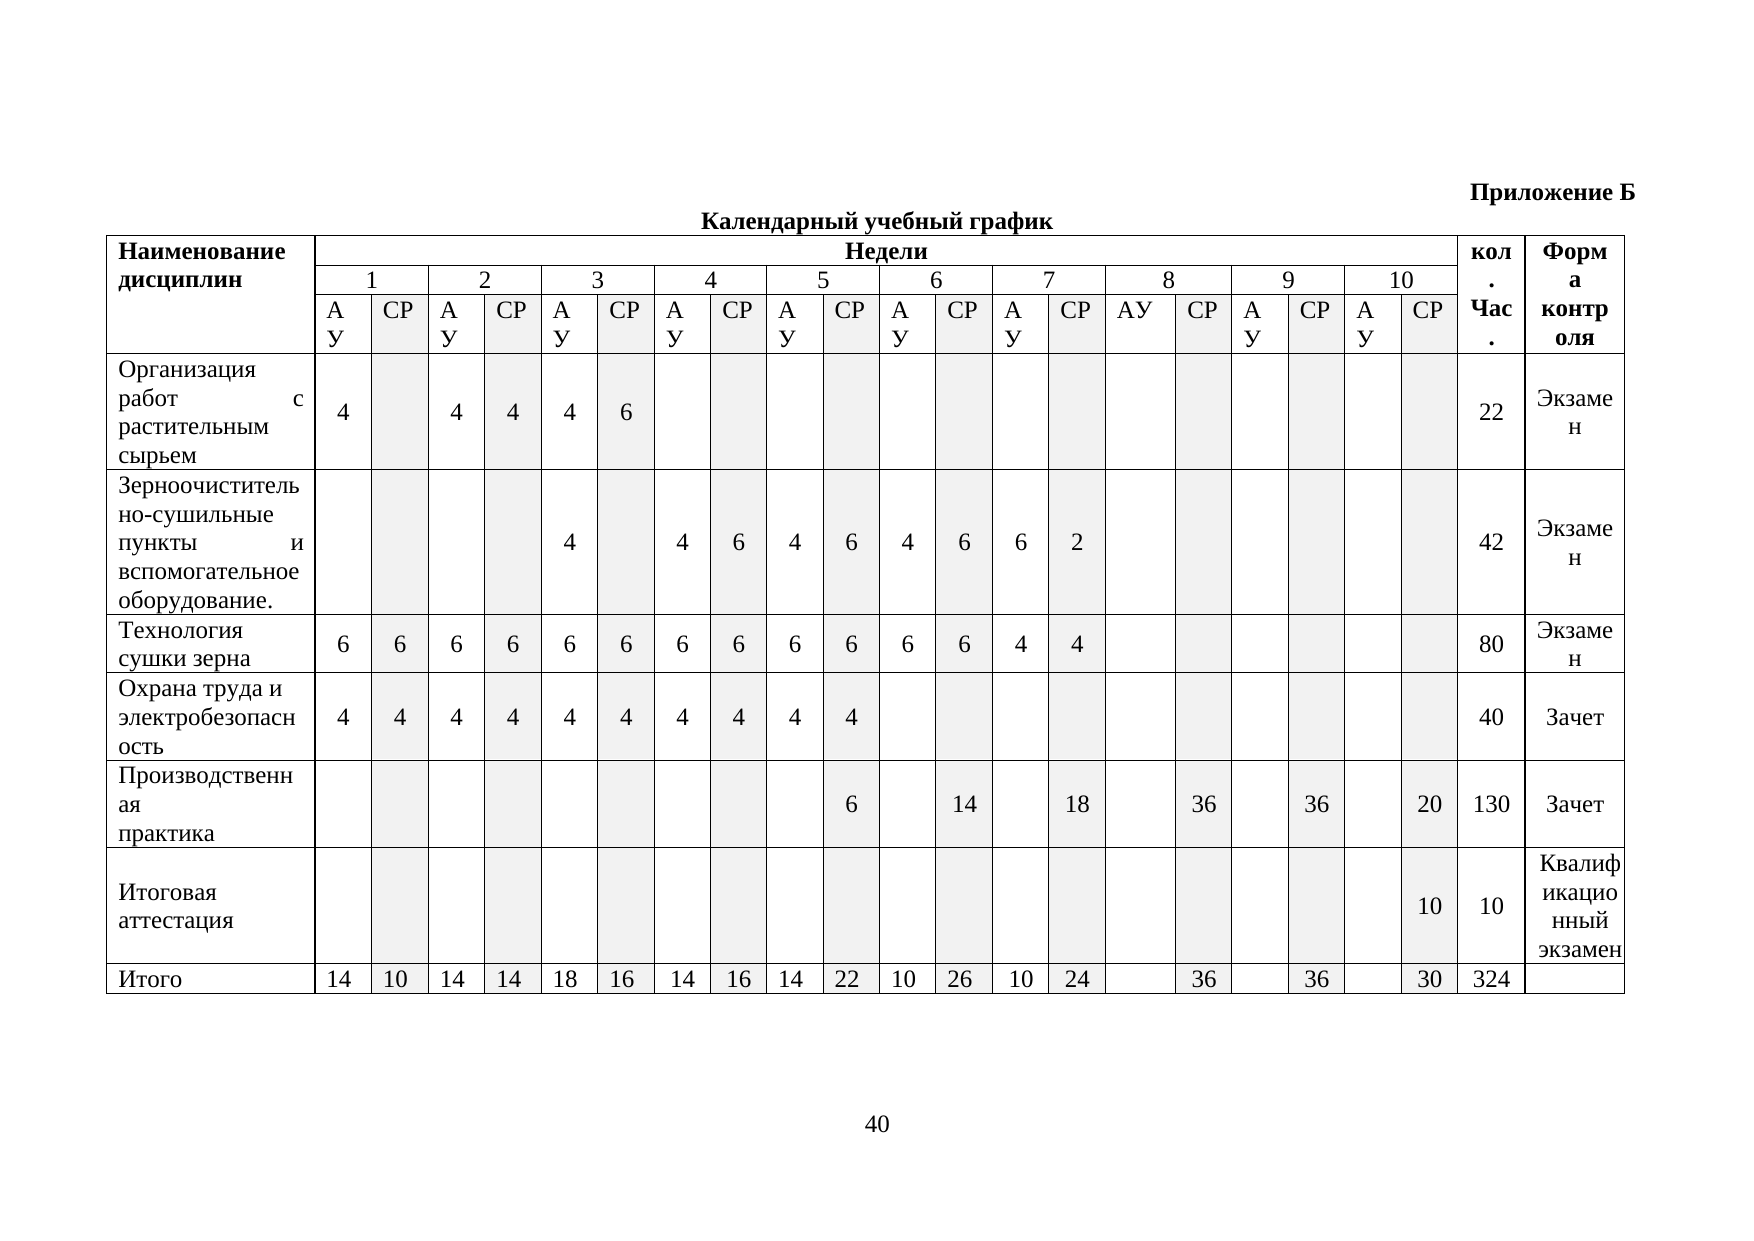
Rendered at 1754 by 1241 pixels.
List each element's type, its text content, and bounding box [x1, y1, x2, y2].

table_cell 6 [711, 470, 766, 614]
table_cell Производственная практика [107, 761, 314, 847]
table_cell [1345, 964, 1401, 993]
table_cell [316, 470, 371, 614]
table_cell [1232, 354, 1288, 469]
table_cell АУ [1106, 295, 1175, 353]
table_cell [1345, 673, 1401, 759]
table_cell 4 [1049, 615, 1105, 672]
table_cell 10 [880, 964, 935, 993]
table_cell 4 [824, 673, 879, 759]
table_cell АУ [542, 295, 597, 353]
table_cell АУ [316, 295, 371, 353]
table_cell 36 [1289, 761, 1344, 847]
table_cell 2 [429, 266, 541, 294]
table_cell [1289, 354, 1344, 469]
table_cell [1106, 615, 1175, 672]
table_cell 14 [316, 964, 371, 993]
table_cell 4 [655, 470, 710, 614]
table_cell 6 [936, 470, 992, 614]
table_cell АУ [655, 295, 710, 353]
table_cell [1232, 673, 1288, 759]
table_cell СР [372, 295, 428, 353]
table_cell 6 [993, 470, 1048, 614]
table_cell [1176, 354, 1231, 469]
table_cell 4 [429, 673, 484, 759]
table_cell 6 [880, 266, 992, 294]
table_cell [1106, 848, 1175, 963]
table_cell 4 [993, 615, 1048, 672]
table_cell [1289, 848, 1344, 963]
table_cell [598, 848, 654, 963]
table_cell 36 [1176, 761, 1231, 847]
table_cell [1402, 354, 1457, 469]
table_cell [993, 761, 1048, 847]
table_cell 80 [1458, 615, 1524, 672]
table_cell Охрана труда и электробезопасность [107, 673, 314, 759]
table_cell 22 [1458, 354, 1524, 469]
table_cell [711, 354, 766, 469]
table_cell Экзамен [1526, 470, 1624, 614]
table_cell 10 [993, 964, 1048, 993]
table_cell 6 [824, 470, 879, 614]
table_cell 4 [316, 354, 371, 469]
table_cell 6 [372, 615, 428, 672]
table_cell [1176, 615, 1231, 672]
table_cell [880, 673, 935, 759]
table_cell 22 [824, 964, 879, 993]
text Календарный учебный график [118, 206, 1636, 235]
table_cell 4 [655, 673, 710, 759]
table_cell 4 [542, 673, 597, 759]
table_cell [880, 354, 935, 469]
table_cell [1345, 761, 1401, 847]
table_cell [1106, 761, 1175, 847]
table_cell 18 [542, 964, 597, 993]
table_cell 4 [429, 354, 484, 469]
table_cell [1232, 848, 1288, 963]
table_cell СР [485, 295, 541, 353]
table_cell [767, 848, 823, 963]
table_cell [542, 761, 597, 847]
table_cell Технология сушки зерна [107, 615, 314, 672]
table_cell [711, 761, 766, 847]
table_header Недели [316, 236, 1457, 264]
table_cell [1232, 615, 1288, 672]
table_cell [1345, 615, 1401, 672]
table_cell 4 [485, 354, 541, 469]
table_cell [880, 761, 935, 847]
table_cell [1345, 470, 1401, 614]
table_cell [542, 848, 597, 963]
table_cell 4 [542, 354, 597, 469]
table_cell 10 [1402, 848, 1457, 963]
table_cell СР [1402, 295, 1457, 353]
table_cell 14 [767, 964, 823, 993]
table_cell 6 [824, 761, 879, 847]
table_cell [936, 354, 992, 469]
table_cell 4 [316, 673, 371, 759]
table_cell 6 [598, 615, 654, 672]
table_cell АУ [767, 295, 823, 353]
table_cell [1232, 761, 1288, 847]
table_cell Зерноочистительно-сушильные пункты и вспомогательное оборудование. [107, 470, 314, 614]
table_cell СР [598, 295, 654, 353]
table_cell [1106, 964, 1175, 993]
table_cell [936, 848, 992, 963]
table_cell [767, 761, 823, 847]
table_cell АУ [1232, 295, 1288, 353]
table_cell [429, 848, 484, 963]
table_header Форма контроля [1526, 236, 1624, 353]
table_cell 6 [655, 615, 710, 672]
table_cell 16 [711, 964, 766, 993]
table_cell 14 [429, 964, 484, 993]
table_cell 10 [1458, 848, 1524, 963]
table_cell [655, 354, 710, 469]
table_cell [1176, 673, 1231, 759]
table_cell 4 [711, 673, 766, 759]
table_cell 4 [655, 266, 766, 294]
table_cell АУ [1345, 295, 1401, 353]
table_cell Экзамен [1526, 354, 1624, 469]
table_cell [1289, 673, 1344, 759]
table_cell [936, 673, 992, 759]
table_cell 6 [542, 615, 597, 672]
table_cell 5 [767, 266, 879, 294]
table_cell [993, 354, 1048, 469]
table_cell 16 [598, 964, 654, 993]
table_cell [1345, 848, 1401, 963]
table_cell 36 [1289, 964, 1344, 993]
table_cell [1049, 848, 1105, 963]
table_cell [485, 470, 541, 614]
table_cell 10 [372, 964, 428, 993]
subtitle Приложение Б [118, 177, 1636, 206]
table_cell [1176, 470, 1231, 614]
table_cell [1049, 354, 1105, 469]
table_header кол. Час. [1458, 236, 1524, 353]
table_cell АУ [429, 295, 484, 353]
table_cell [1106, 470, 1175, 614]
table_cell [598, 470, 654, 614]
table_cell СР [711, 295, 766, 353]
table_cell [1402, 673, 1457, 759]
table_cell Итого [107, 964, 314, 993]
table_cell 6 [767, 615, 823, 672]
table_cell 6 [485, 615, 541, 672]
table_cell СР [1289, 295, 1344, 353]
table_cell [767, 354, 823, 469]
table_cell [1345, 354, 1401, 469]
table_cell 4 [767, 470, 823, 614]
table_cell 3 [542, 266, 654, 294]
table_cell 6 [936, 615, 992, 672]
table_cell Итоговая аттестация [107, 848, 314, 963]
table_cell 10 [1345, 266, 1457, 294]
table_cell 4 [767, 673, 823, 759]
table_cell [1289, 615, 1344, 672]
table_cell 6 [598, 354, 654, 469]
table_cell 8 [1106, 266, 1231, 294]
table_cell СР [1049, 295, 1105, 353]
table_cell [485, 848, 541, 963]
table_cell [1176, 848, 1231, 963]
table_cell [372, 848, 428, 963]
table_cell 4 [372, 673, 428, 759]
table_cell [316, 848, 371, 963]
table_cell 24 [1049, 964, 1105, 993]
table_cell [880, 848, 935, 963]
table_header Наименование дисциплин [107, 236, 314, 353]
table_cell 6 [316, 615, 371, 672]
table_cell СР [824, 295, 879, 353]
table_cell [598, 761, 654, 847]
table_cell 4 [485, 673, 541, 759]
table_cell [372, 761, 428, 847]
table_cell 6 [429, 615, 484, 672]
table_cell 42 [1458, 470, 1524, 614]
table_cell 9 [1232, 266, 1344, 294]
table_cell 4 [542, 470, 597, 614]
table_cell [429, 470, 484, 614]
table_cell [655, 848, 710, 963]
table_cell 40 [1458, 673, 1524, 759]
table_cell 26 [936, 964, 992, 993]
table_cell 6 [880, 615, 935, 672]
table_cell [1402, 470, 1457, 614]
table_cell 20 [1402, 761, 1457, 847]
table_cell [316, 761, 371, 847]
table_cell СР [1176, 295, 1231, 353]
table_cell Квалификационный экзамен [1526, 848, 1624, 963]
table_cell [372, 470, 428, 614]
table_cell [1232, 470, 1288, 614]
table_cell Экзамен [1526, 615, 1624, 672]
table_cell 18 [1049, 761, 1105, 847]
table_cell Зачет [1526, 761, 1624, 847]
table_cell АУ [993, 295, 1048, 353]
table_cell [429, 761, 484, 847]
table_cell [993, 848, 1048, 963]
table_cell [824, 354, 879, 469]
table_cell АУ [880, 295, 935, 353]
table_cell Организация работ с растительным сырьем [107, 354, 314, 469]
table_cell 1 [316, 266, 428, 294]
table_cell 2 [1049, 470, 1105, 614]
table_cell [993, 673, 1048, 759]
table_cell [1049, 673, 1105, 759]
table_cell [1402, 615, 1457, 672]
table_cell 130 [1458, 761, 1524, 847]
table_cell [824, 848, 879, 963]
table_cell [711, 848, 766, 963]
table_cell 7 [993, 266, 1105, 294]
table_cell 36 [1176, 964, 1231, 993]
table_cell [1232, 964, 1288, 993]
table_cell 4 [880, 470, 935, 614]
table_cell [372, 354, 428, 469]
table_cell 14 [936, 761, 992, 847]
table_cell [1289, 470, 1344, 614]
table_cell [1106, 354, 1175, 469]
table_cell 14 [485, 964, 541, 993]
table_cell 324 [1458, 964, 1524, 993]
table_cell [1106, 673, 1175, 759]
table_cell 30 [1402, 964, 1457, 993]
table_cell 6 [824, 615, 879, 672]
table_cell [485, 761, 541, 847]
table_cell 4 [598, 673, 654, 759]
table_cell СР [936, 295, 992, 353]
table_cell 6 [711, 615, 766, 672]
table_cell Зачет [1526, 673, 1624, 759]
table_cell 14 [655, 964, 710, 993]
table_cell [1526, 964, 1624, 993]
table_cell [655, 761, 710, 847]
